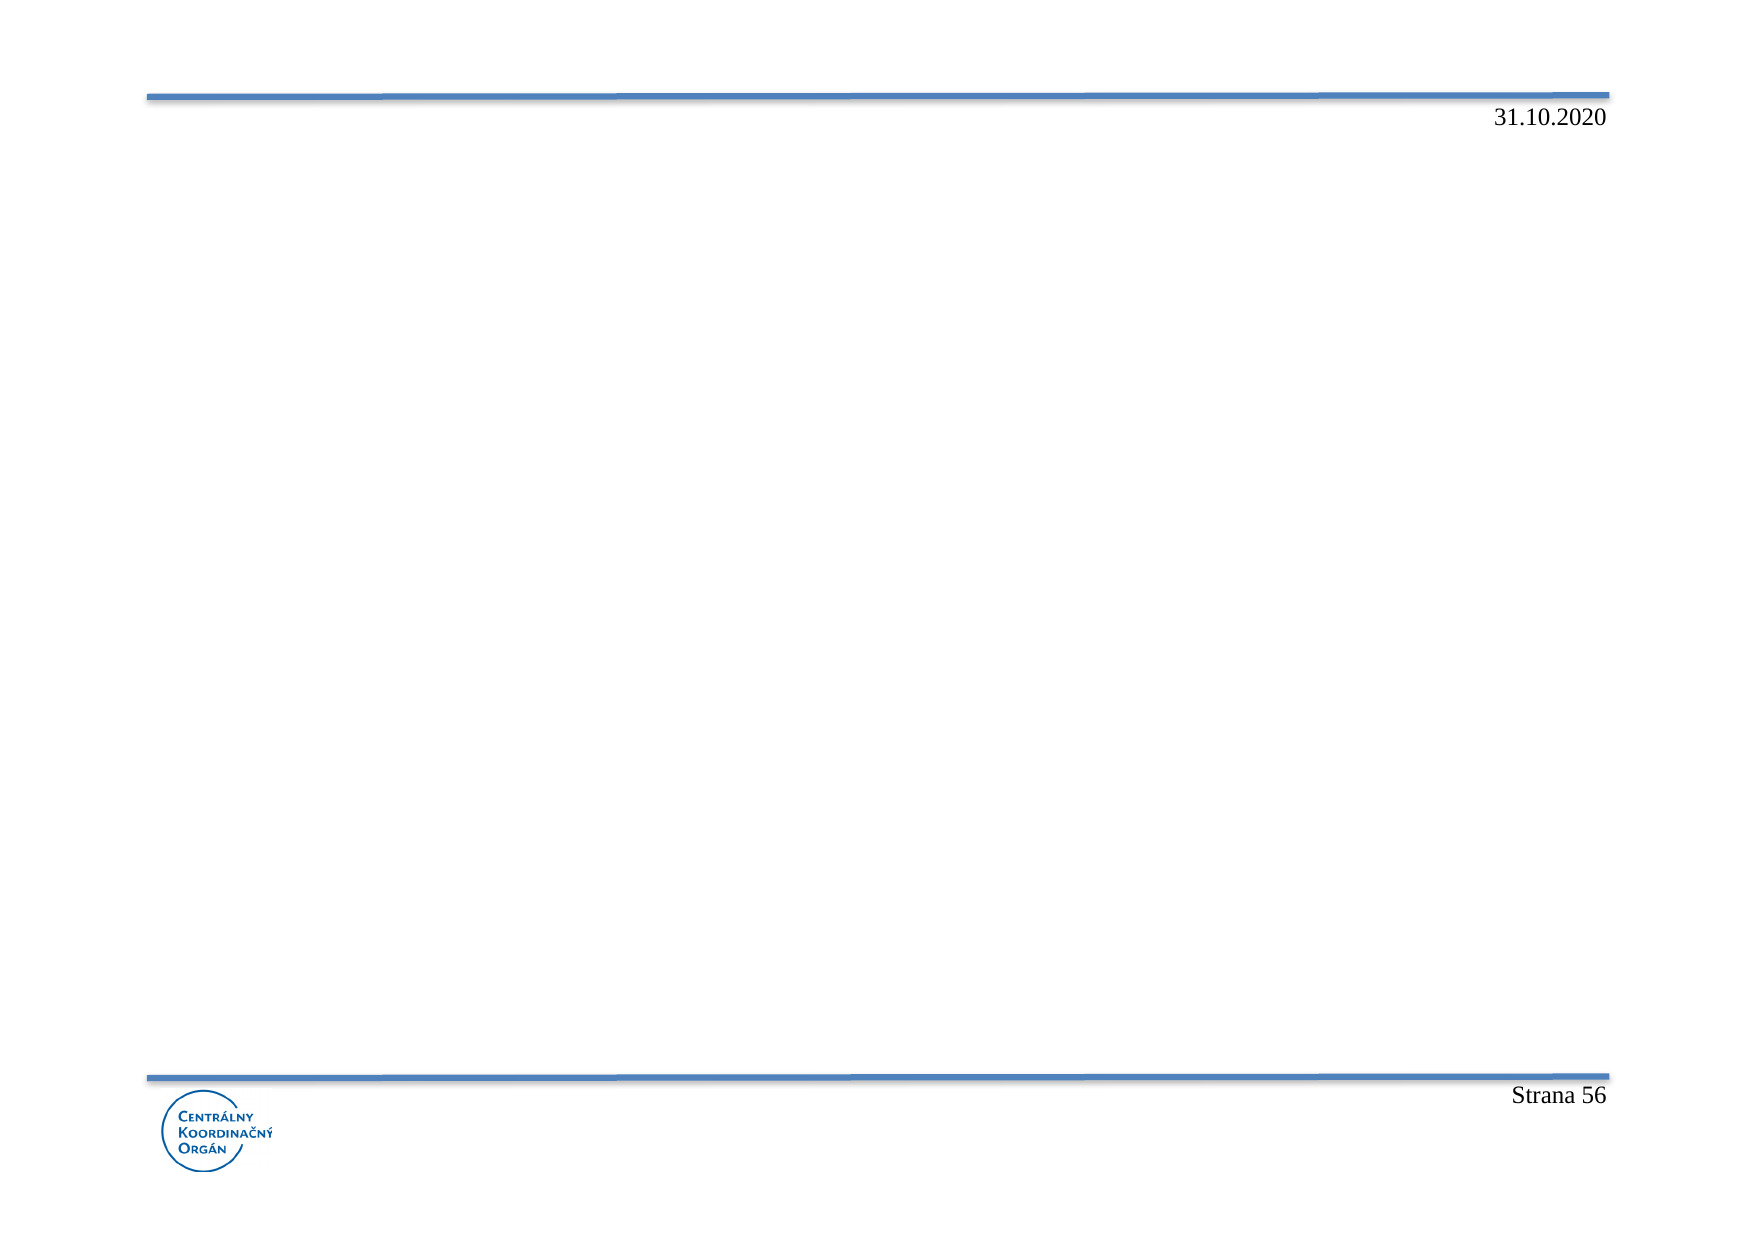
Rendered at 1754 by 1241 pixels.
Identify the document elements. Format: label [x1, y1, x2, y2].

picture [159, 1088, 272, 1171]
